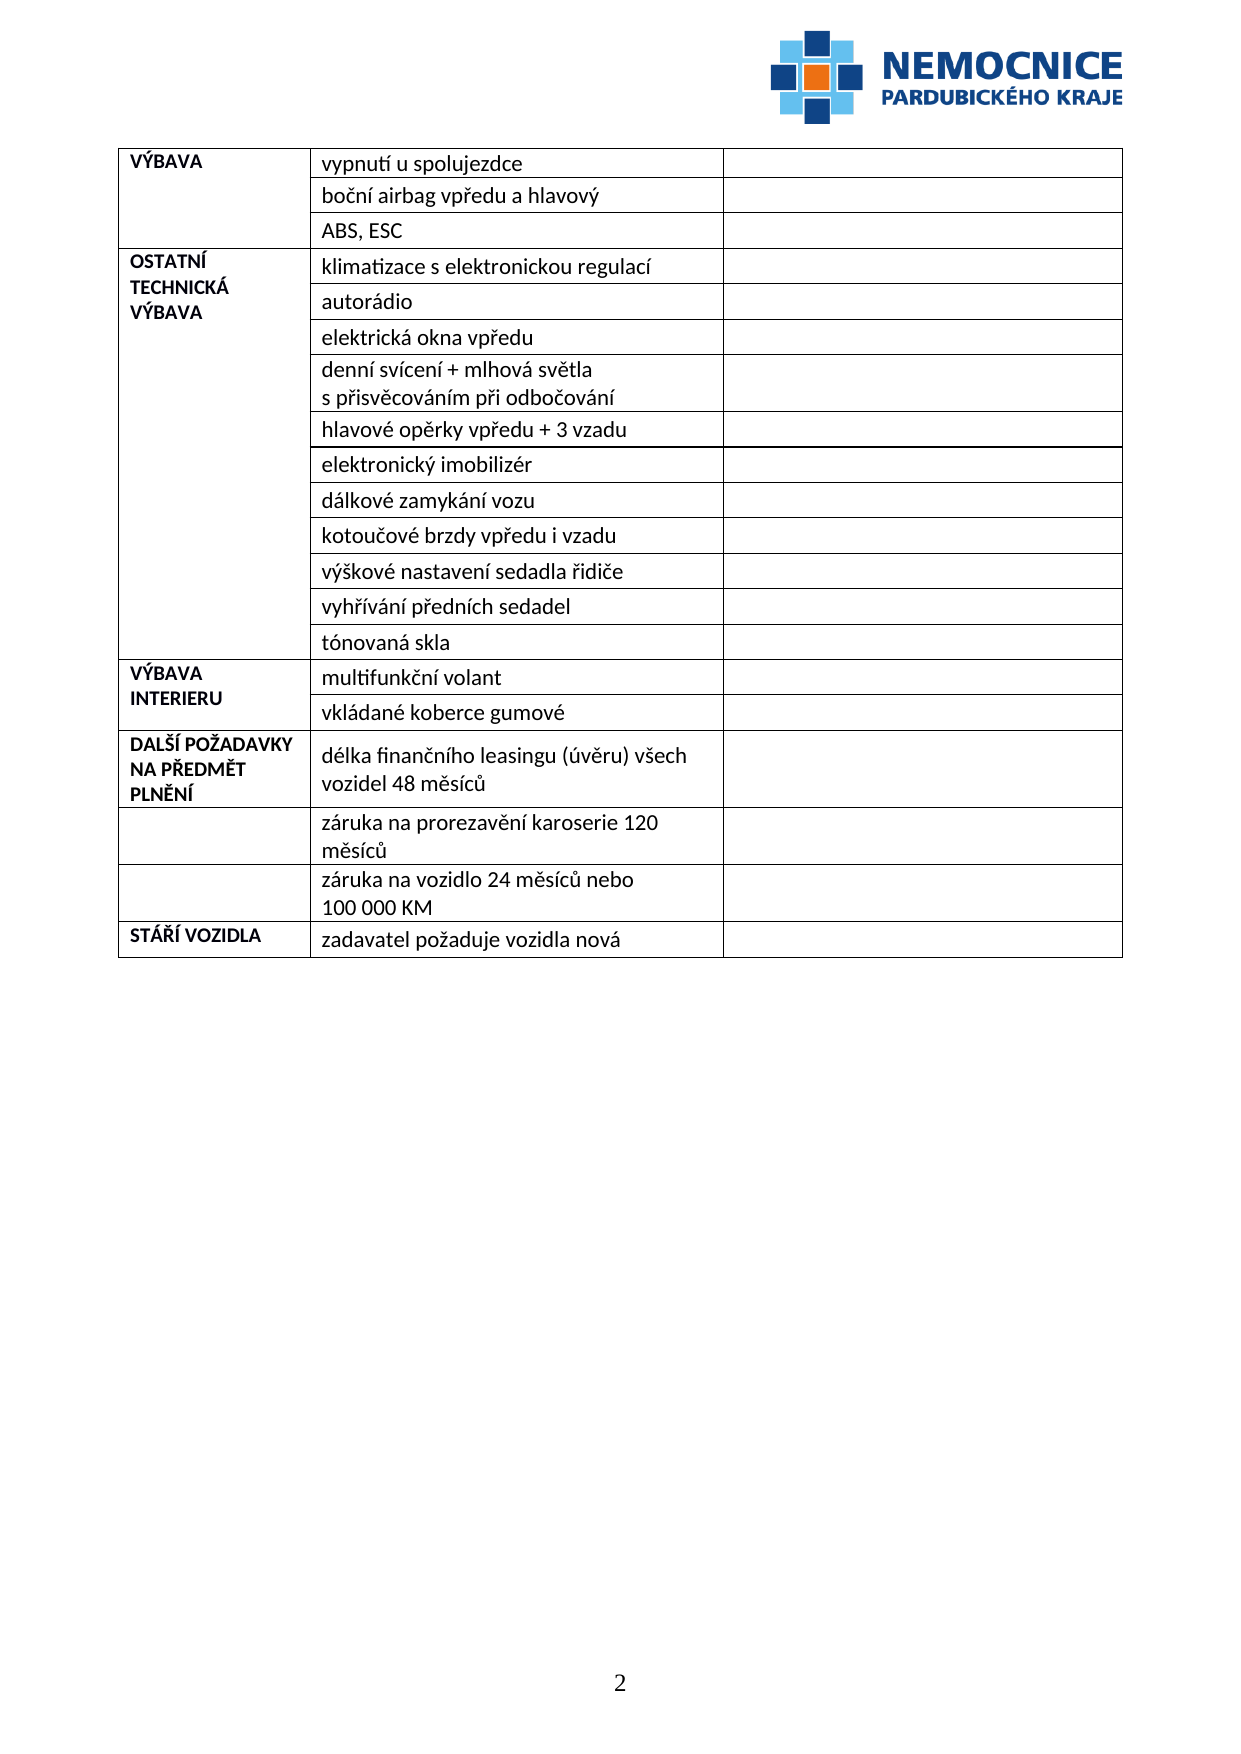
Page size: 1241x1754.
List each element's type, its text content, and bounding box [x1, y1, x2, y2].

table_cell [724, 589, 1122, 623]
table_cell záruka na prorezavění karoserie 120 měsíců [311, 808, 723, 864]
table_cell [724, 922, 1122, 957]
table_cell výškové nastavení sedadla řidiče [311, 554, 723, 588]
table_cell [724, 554, 1122, 588]
table_cell hlavové opěrky vpředu + 3 vzadu [311, 412, 723, 446]
table_cell multifunkční volant [311, 660, 723, 694]
table_cell [724, 695, 1122, 730]
table_cell [724, 865, 1122, 921]
table_cell VÝBAVA INTERIERU [119, 660, 310, 730]
picture [769, 29, 1123, 125]
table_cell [311, 149, 723, 177]
table_cell [724, 731, 1122, 807]
table_cell boční airbag vpředu a hlavový [311, 178, 723, 212]
table_cell [724, 149, 1122, 177]
table_cell autorádio [311, 284, 723, 318]
table_cell klimatizace s elektronickou regulací [311, 249, 723, 283]
table_cell STÁŘÍ VOZIDLA [119, 922, 310, 957]
table_cell vkládané koberce gumové [311, 695, 723, 730]
table_cell [119, 808, 310, 864]
table_cell [724, 660, 1122, 694]
table_cell [724, 483, 1122, 517]
table_cell tónovaná skla [311, 625, 723, 659]
table_cell [724, 249, 1122, 283]
table_cell [724, 178, 1122, 212]
table_cell délka finančního leasingu (úvěru) všech vozidel 48 měsíců [311, 731, 723, 807]
table_cell záruka na vozidlo 24 měsíců nebo 100 000 KM [311, 865, 723, 921]
table_cell [724, 448, 1122, 482]
table_cell [724, 320, 1122, 354]
table_cell [724, 625, 1122, 659]
table_cell kotoučové brzdy vpředu i vzadu [311, 518, 723, 553]
table_cell DALŠÍ POŽADAVKY NA PŘEDMĚT PLNĚNÍ [119, 731, 310, 807]
table_cell elektrická okna vpředu [311, 320, 723, 354]
table_cell vyhřívání předních sedadel [311, 589, 723, 623]
table_cell [724, 412, 1122, 446]
table_cell BEZPEČNOSTNÍ VÝBAVA [119, 149, 310, 248]
table_cell dálkové zamykání vozu [311, 483, 723, 517]
table_cell [724, 355, 1122, 411]
table_cell [724, 213, 1122, 248]
table_cell denní svícení + mlhová světla s přisvěcováním při odbočování [311, 355, 723, 411]
table_cell [724, 518, 1122, 553]
table_cell [724, 808, 1122, 864]
table_cell elektronický imobilizér [311, 448, 723, 482]
table_cell OSTATNÍ TECHNICKÁ VÝBAVA [119, 249, 310, 659]
table_cell [724, 284, 1122, 318]
table_cell ABS, ESC [311, 213, 723, 248]
table_cell [119, 865, 310, 921]
table_cell zadavatel požaduje vozidla nová [311, 922, 723, 957]
